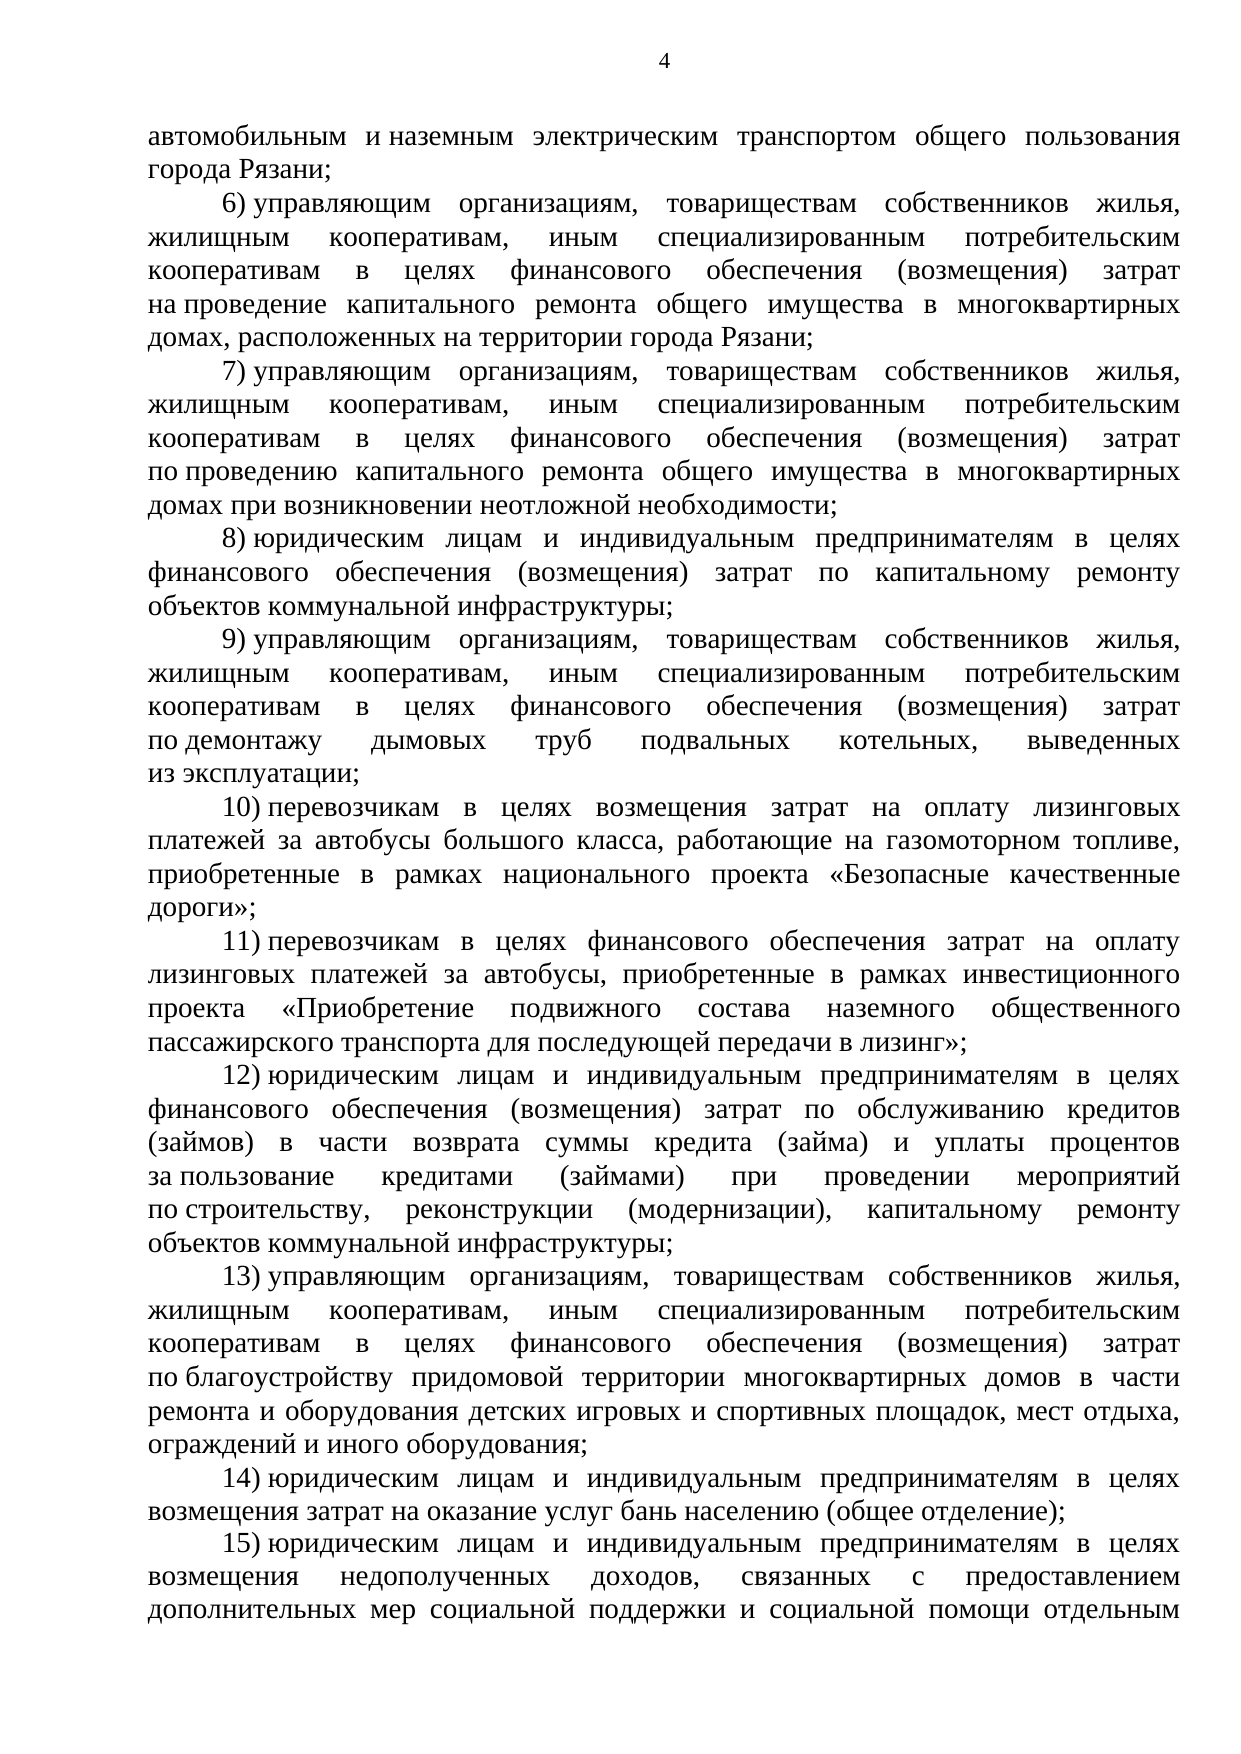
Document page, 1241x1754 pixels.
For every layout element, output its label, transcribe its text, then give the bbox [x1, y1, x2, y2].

text 9) управляющим организациям, товариществам собственников жилья, жилищным кооперативам, иным специализированным потребительским кооперативам в целях финансового обеспечения (возмещения) затрат по демонтажу дымовых труб подвальных котельных, выведенных из эксплуатации; [148, 621, 1181, 789]
text 6) управляющим организациям, товариществам собственников жилья, жилищным кооперативам, иным специализированным потребительским кооперативам в целях финансового обеспечения (возмещения) затрат на проведение капитального ремонта общего имущества в многоквартирных домах, расположенных на территории города Рязани; [148, 185, 1181, 353]
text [148, 1527, 1181, 1624]
text 10) перевозчикам в целях возмещения затрат на оплату лизинговых платежей за автобусы большого класса, работающие на газомоторном топливе, приобретенные в рамках национального проекта «Безопасные качественные дороги»; [148, 789, 1181, 923]
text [148, 118, 1181, 185]
text 13) управляющим организациям, товариществам собственников жилья, жилищным кооперативам, иным специализированным потребительским кооперативам в целях финансового обеспечения (возмещения) затрат по благоустройству придомовой территории многоквартирных домов в части ремонта и оборудования детских игровых и спортивных площадок, мест отдыха, ограждений и иного оборудования; [148, 1258, 1181, 1460]
text 14) юридическим лицам и индивидуальным предпринимателям в целях возмещения затрат на оказание услуг бань населению (общее отделение); [148, 1460, 1181, 1527]
text 11) перевозчикам в целях финансового обеспечения затрат на оплату лизинговых платежей за автобусы, приобретенные в рамках инвестиционного проекта «Приобретение подвижного состава наземного общественного пассажирского транспорта для последующей передачи в лизинг»; [148, 923, 1181, 1057]
text 7) управляющим организациям, товариществам собственников жилья, жилищным кооперативам, иным специализированным потребительским кооперативам в целях финансового обеспечения (возмещения) затрат по проведению капитального ремонта общего имущества в многоквартирных домах при возникновении неотложной необходимости; [148, 353, 1181, 521]
text 8) юридическим лицам и индивидуальным предпринимателям в целях финансового обеспечения (возмещения) затрат по капитальному ремонту объектов коммунальной инфраструктуры; [148, 521, 1181, 621]
text 12) юридическим лицам и индивидуальным предпринимателям в целях финансового обеспечения (возмещения) затрат по обслуживанию кредитов (займов) в части возврата суммы кредита (займа) и уплаты процентов за пользование кредитами (займами) при проведении мероприятий по строительству, реконструкции (модернизации), капитальному ремонту объектов коммунальной инфраструктуры; [148, 1057, 1181, 1258]
